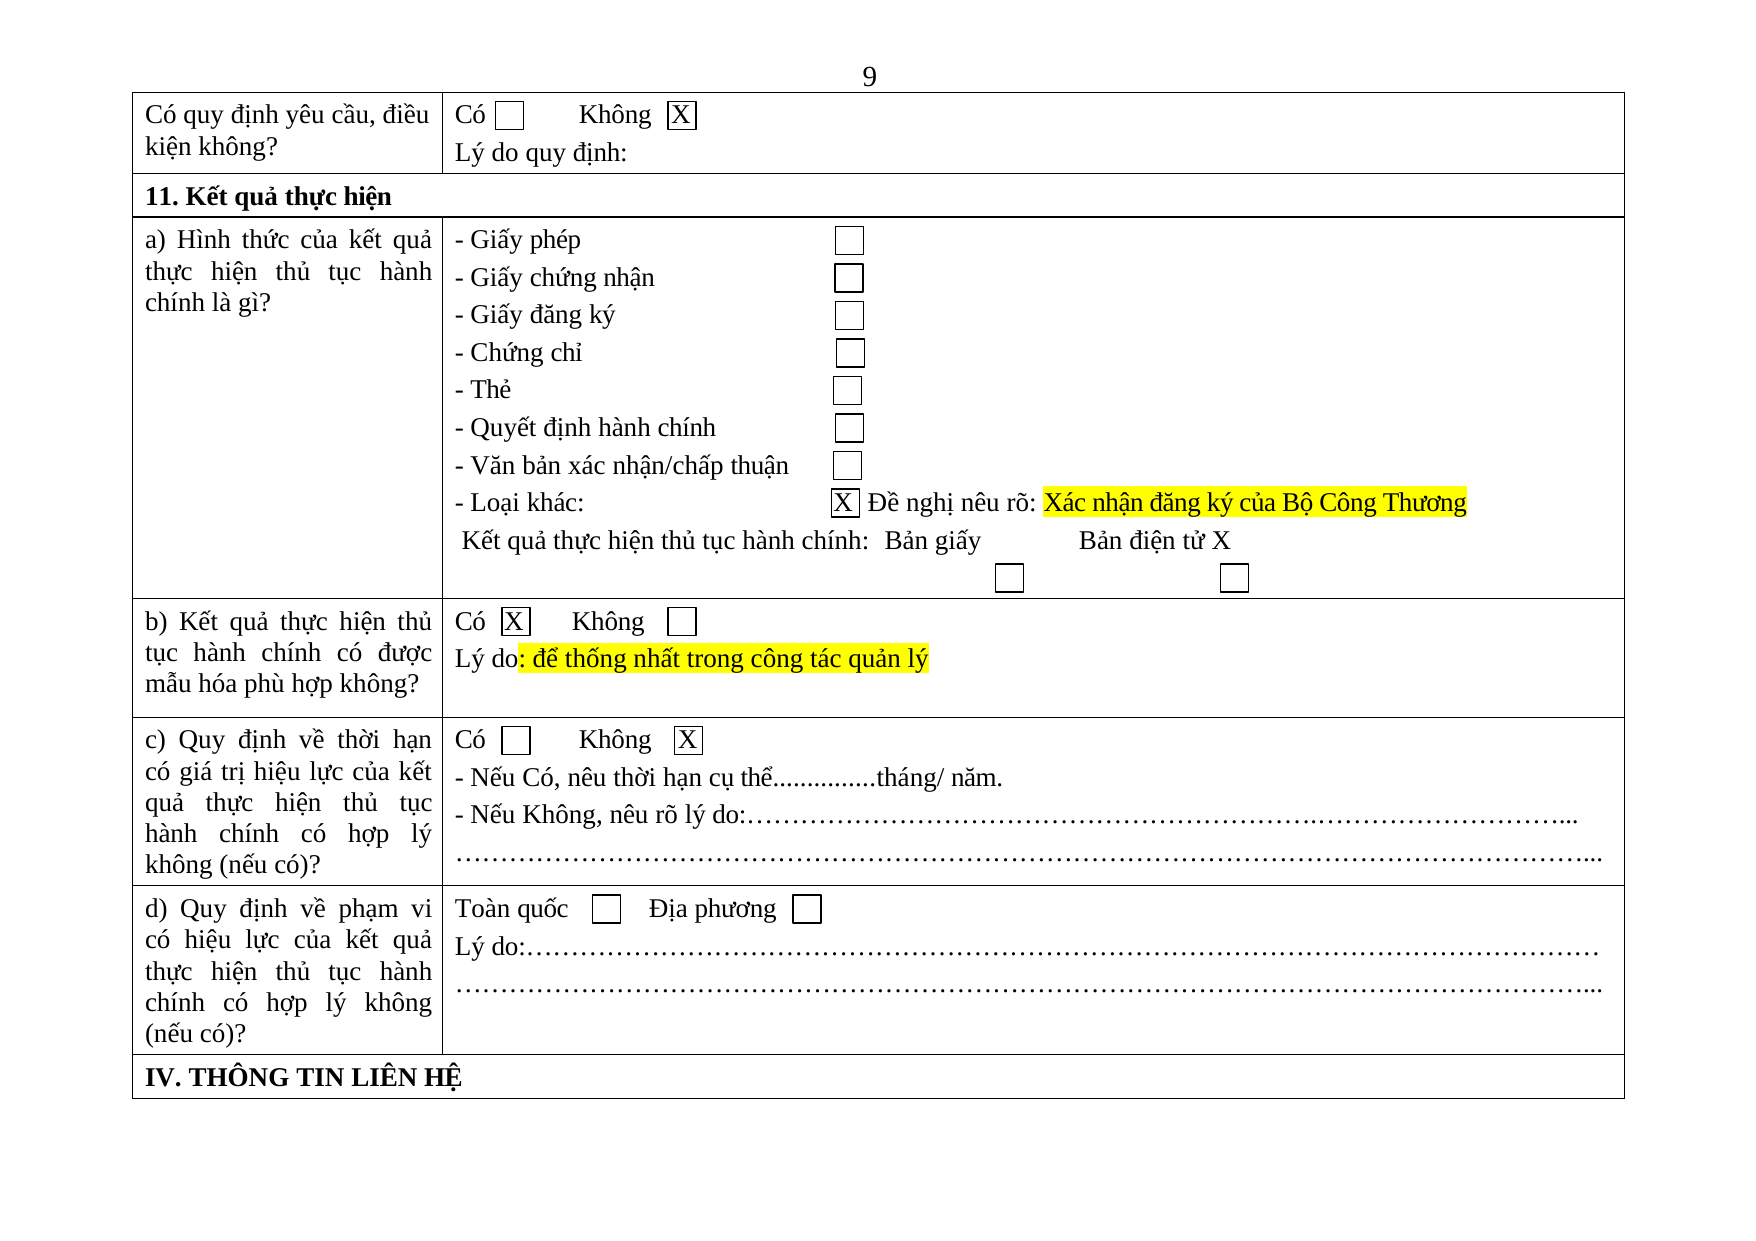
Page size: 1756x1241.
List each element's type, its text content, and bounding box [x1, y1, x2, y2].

table_cell IV. THÔNG TIN LIÊN HỆ [133, 1055, 1624, 1098]
table_cell Toàn quốc Địa phương Lý do:………………………………………………………………………………………………………… ………………………………………………………………………………………………………………... [443, 886, 1624, 1054]
table_cell c) Quy định về thời hạn có giá trị hiệu lực của kết quả thực hiện thủ tục hành chính có hợp lý không (nếu có)? [133, 718, 442, 885]
table_cell Giấy phép Giấy chứng nhận Giấy đăng ký Chứng chỉ Thẻ Quyết định hành chính Văn bản xác nhận/chấp thuận Loại khác: X Đề nghị nêu rõ: Xác nhận đăng ký của Bộ Công Thương Kết quả thực hiện thủ tục hành chính: Bản giấy Bản điện tử X [443, 218, 1624, 598]
table_cell Có quy định yêu cầu, điều kiện không? [133, 93, 442, 173]
table_cell Có Không X Nếu Có, nêu thời hạn cụ thể tháng/ năm. Nếu Không, nêu rõ lý do:……………………………………………………….………………………... ………………………………………………………………………………………………………………... [443, 718, 1624, 885]
table_cell Có X Không Lý do: để thống nhất trong công tác quản lý [443, 599, 1624, 717]
table_cell Có Không X Lý do quy định: [443, 93, 1624, 173]
table_cell b) Kết quả thực hiện thủ tục hành chính có được mẫu hóa phù hợp không? [133, 599, 442, 717]
table_cell 11. Kết quả thực hiện [133, 174, 1624, 216]
table_cell d) Quy định về phạm vi có hiệu lực của kết quả thực hiện thủ tục hành chính có hợp lý không (nếu có)? [133, 886, 442, 1054]
table_cell a) Hình thức của kết quả thực hiện thủ tục hành chính là gì? [133, 218, 442, 598]
